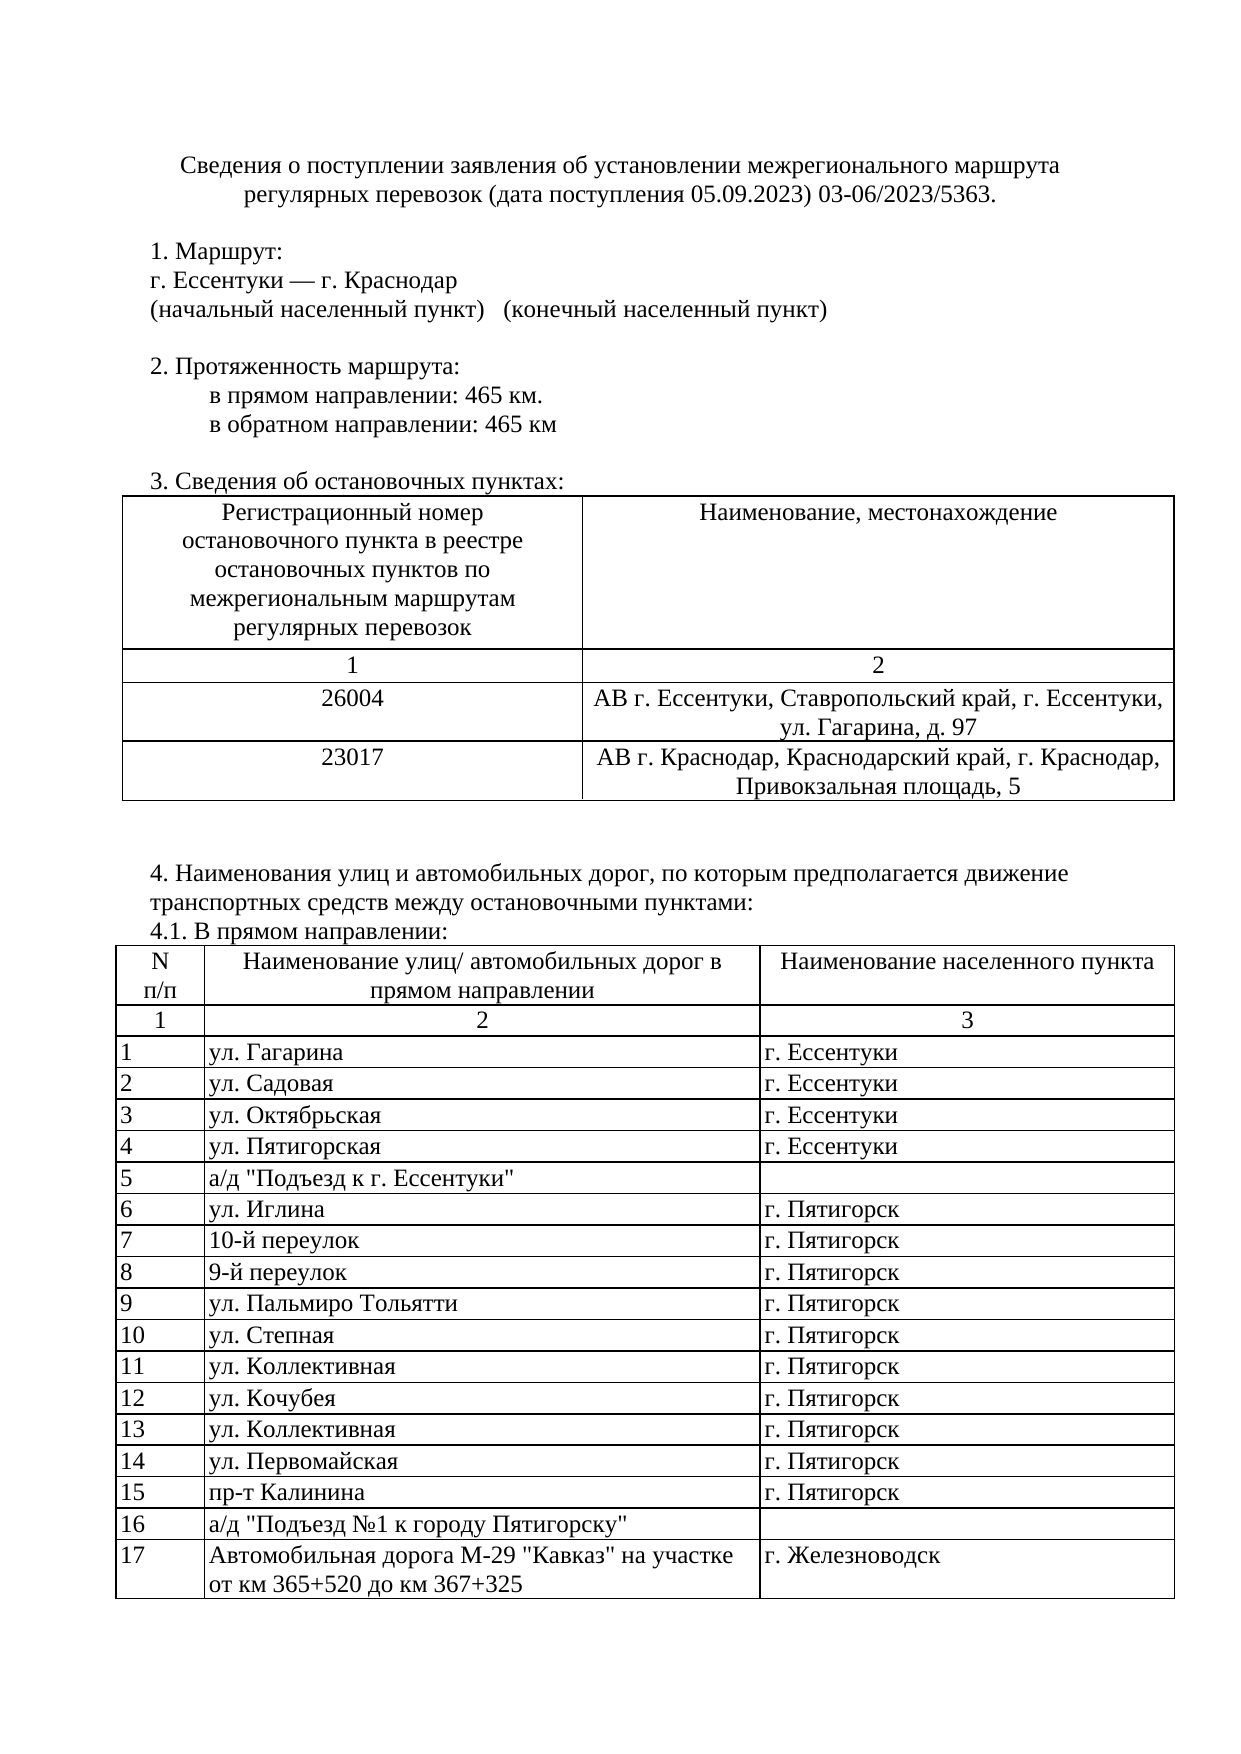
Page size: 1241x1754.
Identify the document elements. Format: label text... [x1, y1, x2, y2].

table_cell [761, 1163, 1174, 1193]
table_cell 12 [117, 1383, 204, 1413]
table_cell 14 [117, 1446, 204, 1476]
table_cell г. Пятигорск [761, 1289, 1174, 1318]
table_cell 9-й переулок [205, 1257, 759, 1287]
table_cell 17 [117, 1540, 204, 1598]
table_cell 8 [117, 1257, 204, 1287]
table_cell АВ г. Краснодар, Краснодарский край, г. Краснодар, Привокзальная площадь, 5 [583, 742, 1173, 799]
table_cell ул. Первомайская [205, 1446, 759, 1476]
table_header Регистрационный номер остановочного пункта в реестре остановочных пунктов по межрегиональным маршрутам регулярных перевозок [123, 497, 582, 648]
table_cell ул. Гагарина [205, 1037, 759, 1067]
text 1. Маршрут: [150, 236, 1090, 265]
table_cell Автомобильная дорога М-29 "Кавказ" на участке от км 365+520 до км 367+325 [205, 1540, 759, 1598]
text г. Ессентуки — г. Краснодар [150, 265, 1090, 294]
table_cell 3 [117, 1100, 204, 1130]
text 4. Наименования улиц и автомобильных дорог, по которым предполагается движение транспортных средств между остановочными пунктами: [150, 858, 1090, 916]
table_cell г. Пятигорск [761, 1194, 1174, 1224]
table_cell 23017 [123, 742, 582, 799]
table_cell 1 [117, 1006, 204, 1035]
table_cell г. Пятигорск [761, 1352, 1174, 1381]
table_cell г. Пятигорск [761, 1415, 1174, 1444]
text 3. Сведения об остановочных пунктах: [150, 466, 1090, 495]
table_cell г. Пятигорск [761, 1320, 1174, 1350]
table_cell 3 [761, 1006, 1174, 1035]
table_cell [761, 1509, 1174, 1539]
table_cell г. Ессентуки [761, 1131, 1174, 1161]
table_cell г. Пятигорск [761, 1477, 1174, 1507]
text в обратном направлении: 465 км [150, 409, 1090, 437]
table_cell 2 [205, 1006, 759, 1035]
table_cell 2 [117, 1068, 204, 1098]
table_cell г. Ессентуки [761, 1068, 1174, 1098]
text (начальный населенный пункт) (конечный населенный пункт) [150, 294, 1090, 322]
table_header Наименование населенного пункта [761, 946, 1174, 1004]
table_cell пр-т Калинина [205, 1477, 759, 1507]
table_cell г. Пятигорск [761, 1446, 1174, 1476]
table_cell ул. Иглина [205, 1194, 759, 1224]
table_cell ул. Садовая [205, 1068, 759, 1098]
table_cell 10 [117, 1320, 204, 1350]
text 2. Протяженность маршрута: [150, 351, 1090, 380]
table_cell а/д "Подъезд №1 к городу Пятигорску" [205, 1509, 759, 1539]
table_header N п/п [117, 946, 204, 1004]
table_cell а/д "Подъезд к г. Ессентуки" [205, 1163, 759, 1193]
table_cell 6 [117, 1194, 204, 1224]
table_cell 9 [117, 1289, 204, 1318]
table_cell г. Ессентуки [761, 1100, 1174, 1130]
table_cell 1 [117, 1037, 204, 1067]
table_cell ул. Кочубея [205, 1383, 759, 1413]
table_header Наименование, местонахождение [583, 497, 1173, 648]
text 4.1. В прямом направлении: [150, 916, 1090, 945]
table_cell 5 [117, 1163, 204, 1193]
table_cell 10-й переулок [205, 1226, 759, 1256]
text Сведения о поступлении заявления об установлении межрегионального маршрута регулярных перевозок (дата поступления 05.09.2023) 03-06/2023/5363. [150, 150, 1090, 207]
table_cell ул. Октябрьская [205, 1100, 759, 1130]
table_cell г. Пятигорск [761, 1257, 1174, 1287]
table_cell г. Пятигорск [761, 1383, 1174, 1413]
table_cell 26004 [123, 683, 582, 740]
table_cell ул. Пальмиро Тольятти [205, 1289, 759, 1318]
table_cell г. Железноводск [761, 1540, 1174, 1598]
table_cell 15 [117, 1477, 204, 1507]
table_cell ул. Степная [205, 1320, 759, 1350]
table_cell г. Пятигорск [761, 1226, 1174, 1256]
table_cell ул. Коллективная [205, 1352, 759, 1381]
table_cell 2 [583, 650, 1173, 681]
table_cell 4 [117, 1131, 204, 1161]
table_cell 13 [117, 1415, 204, 1444]
text в прямом направлении: 465 км. [150, 380, 1090, 409]
table_cell 11 [117, 1352, 204, 1381]
table_cell ул. Пятигорская [205, 1131, 759, 1161]
table_cell 7 [117, 1226, 204, 1256]
table_cell 16 [117, 1509, 204, 1539]
table_cell г. Ессентуки [761, 1037, 1174, 1067]
table_cell АВ г. Ессентуки, Ставропольский край, г. Ессентуки, ул. Гагарина, д. 97 [583, 683, 1173, 740]
table_cell 1 [123, 650, 582, 681]
table_header Наименование улиц/ автомобильных дорог в прямом направлении [205, 946, 759, 1004]
table_cell ул. Коллективная [205, 1415, 759, 1444]
